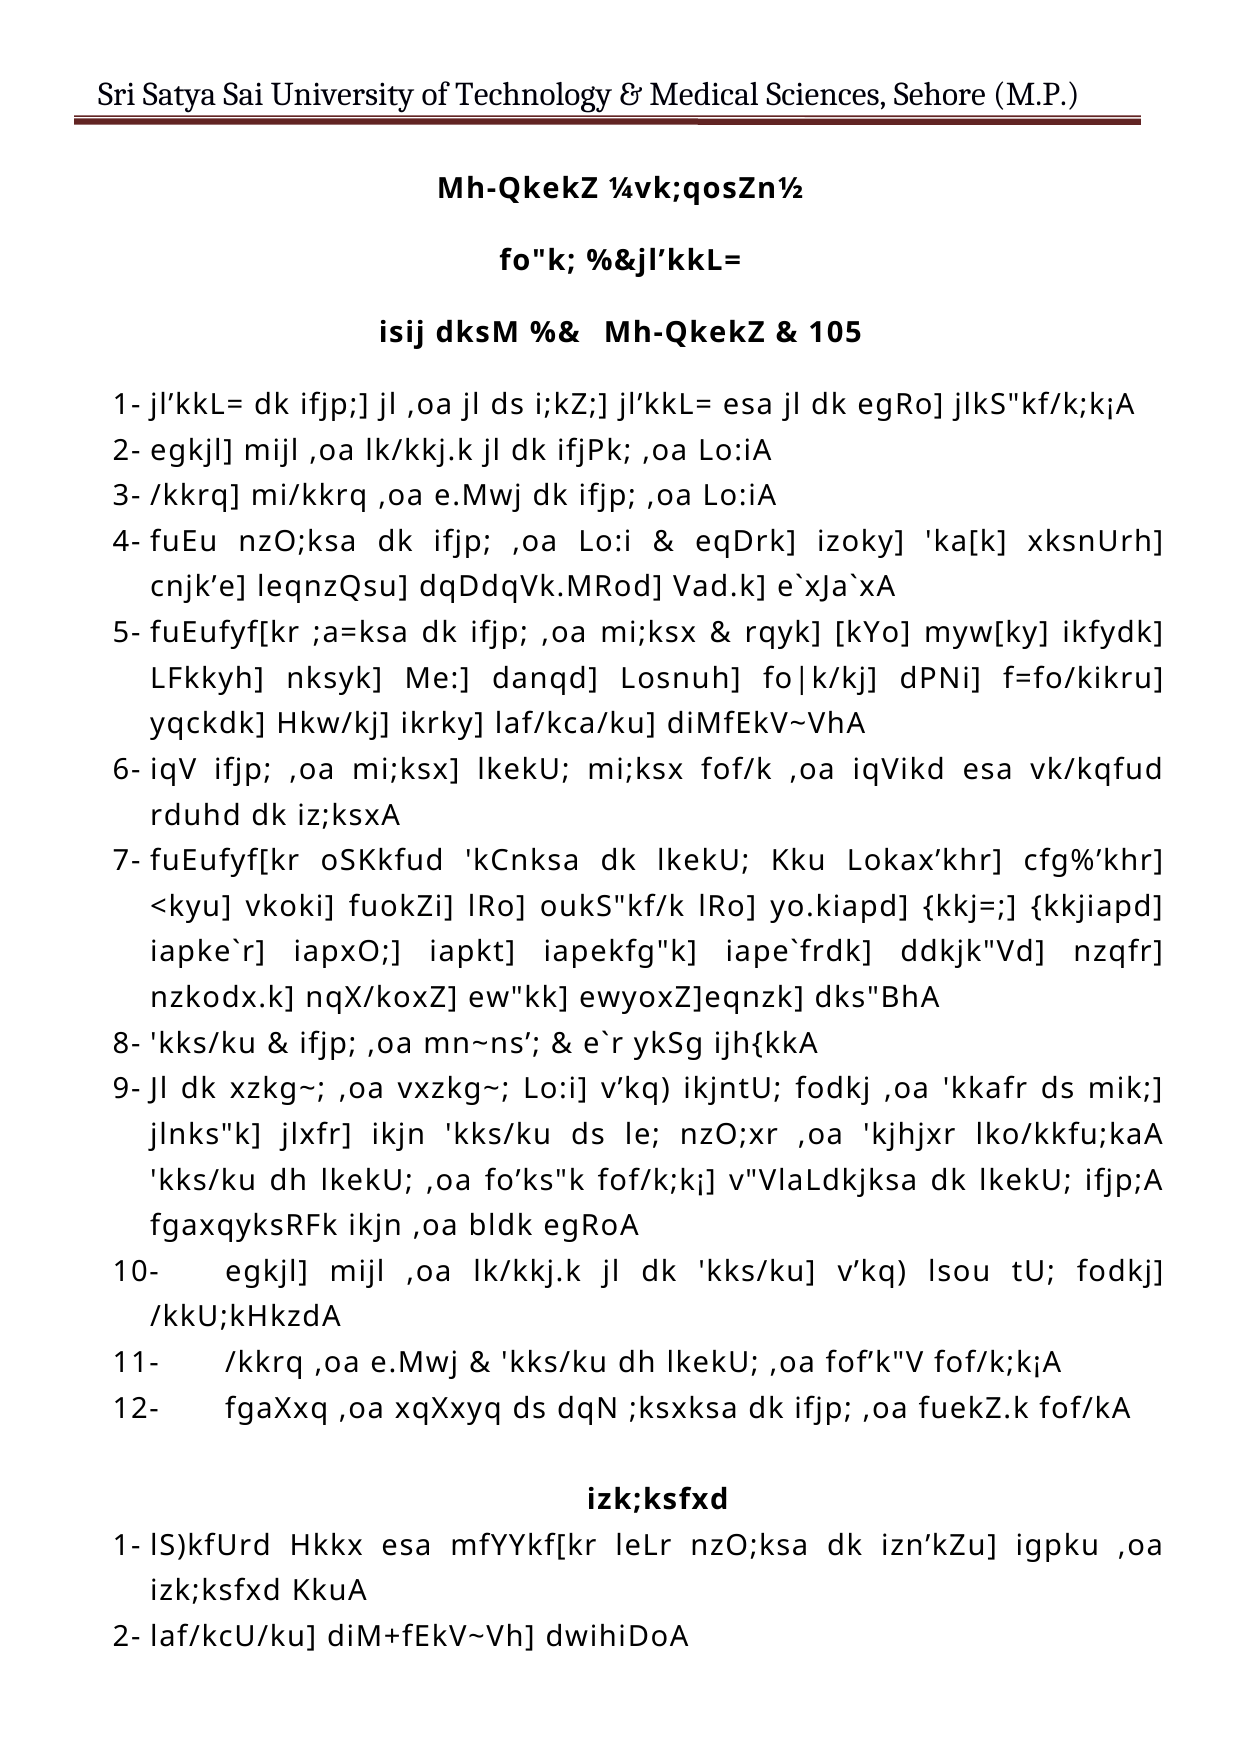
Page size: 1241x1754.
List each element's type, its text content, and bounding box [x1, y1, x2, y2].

list jl’kkL= dk ifjp;] jl ,oa jl ds i;kZ;] jl’kkL= esa jl dk egRo] jlkS"kf/k;k¡A [112, 383, 1165, 423]
list fuEu nzO;ksa dk ifjp; ,oa Lo:i & eqDrk] izoky] 'ka[k] xksnUrh] cnjk’e] leqnzQsu] dqDdqVk.MRod] Vad.k] e`xJa`xA [112, 520, 1165, 605]
list Jl dk xzkg~; ,oa vxzkg~; Lo:i] v’kq) ikjntU; fodkj ,oa 'kkafr ds mik;] jlnks"k] jlxfr] ikjn 'kks/ku ds le; nzO;xr ,oa 'kjhjxr lko/kkfu;kaA 'kks/ku dh lkekU; ,oa fo’ks"k fof/k;k¡] v"VlaLdkjksa dk lkekU; ifjp;A fgaxqyksRFk ikjn ,oa bldk egRoA [112, 1068, 1165, 1244]
list izk;ksfxd [150, 1478, 1165, 1518]
list fgaXxq ,oa xqXxyq ds dqN ;ksxksa dk ifjp; ,oa fuekZ.k fof/kA [112, 1387, 1165, 1427]
list egkjl] mijl ,oa lk/kkj.k jl dk 'kks/ku] v’kq) lsou tU; fodkj] /kkU;kHkzdA [112, 1250, 1165, 1335]
list /kkrq ,oa e.Mwj & 'kks/ku dh lkekU; ,oa fof’k"V fof/k;k¡A [112, 1341, 1165, 1381]
text fo"k; %&jl’kkL= [75, 239, 1165, 279]
list egkjl] mijl ,oa lk/kkj.k jl dk ifjPk; ,oa Lo:iA [112, 429, 1165, 468]
list /kkrq] mi/kkrq ,oa e.Mwj dk ifjp; ,oa Lo:iA [112, 474, 1165, 514]
text isij dksM %& Mh-QkekZ & 105 [75, 311, 1165, 351]
list fuEufyf[kr oSKkfud 'kCnksa dk lkekU; Kku Lokax’khr] cfg%’khr] <kyu] vkoki] fuokZi] lRo] oukS"kf/k lRo] yo.kiapd] {kkj=;] {kkjiapd] iapke`r] iapxO;] iapkt] iapekfg"k] iape`frdk] ddkjk"Vd] nzqfr] nzkodx.k] nqX/koxZ] ew"kk] ewyoxZ]eqnzk] dks"BhA [112, 839, 1165, 1016]
list 'kks/ku & ifjp; ,oa mn~ns’; & e`r ykSg ijh{kkA [112, 1022, 1165, 1062]
text Mh-QkekZ ¼vk;qosZn½ [75, 168, 1165, 207]
list iqV ifjp; ,oa mi;ksx] lkekU; mi;ksx fof/k ,oa iqVikd esa vk/kqfud rduhd dk iz;ksxA [112, 748, 1165, 833]
list laf/kcU/ku] diM+fEkV~Vh] dwihiDoA [112, 1615, 1165, 1655]
list fuEufyf[kr ;a=ksa dk ifjp; ,oa mi;ksx & rqyk] [kYo] myw[ky] ikfydk] LFkkyh] nksyk] Me:] danqd] Losnuh] fo|k/kj] dPNi] f=fo/kikru] yqckdk] Hkw/kj] ikrky] laf/kca/ku] diMfEkV~VhA [112, 611, 1165, 742]
list lS)kfUrd Hkkx esa mfYYkf[kr leLr nzO;ksa dk izn’kZu] igpku ,oa izk;ksfxd KkuA [112, 1524, 1165, 1609]
